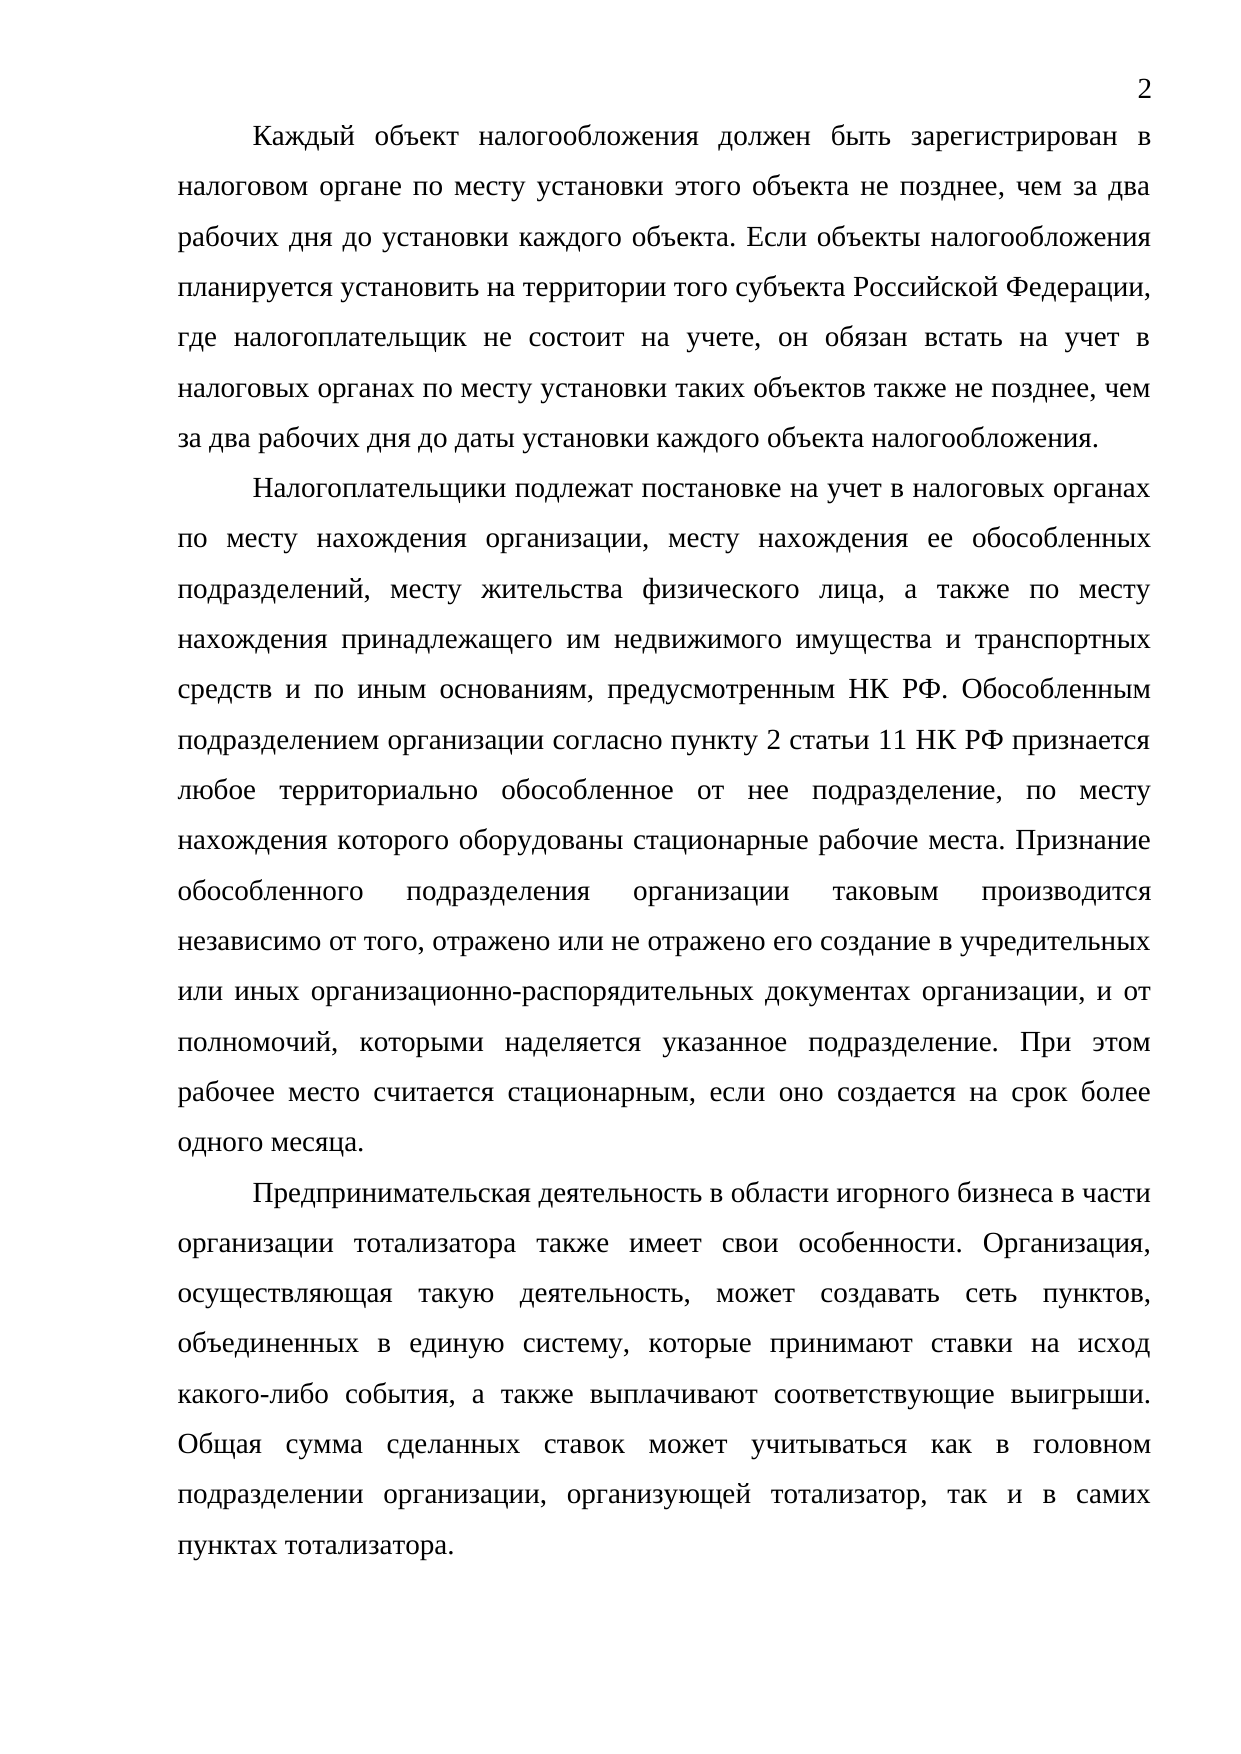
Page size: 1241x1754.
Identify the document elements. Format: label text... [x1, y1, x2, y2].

text Налогоплательщики подлежат постановке на учет в налоговых органах по месту нахождения организации, месту нахождения ее обособленных подразделений, месту жительства физического лица, а также по месту нахождения принадлежащего им недвижимого имущества и транспортных средств и по иным основаниям, предусмотренным НК РФ. Обособленным подразделением организации согласно пункту 2 статьи 11 НК РФ признается любое территориально обособленное от нее подразделение, по месту нахождения которого оборудованы стационарные рабочие места. Признание обособленного подразделения организации таковым производится независимо от того, отражено или не отражено его создание в учредительных или иных организационно-распорядительных документах организации, и от полномочий, которыми наделяется указанное подразделение. При этом рабочее место считается стационарным, если оно создается на срок более одного месяца. [177, 470, 1152, 1158]
text Каждый объект налогообложения должен быть зарегистрирован в налоговом органе по месту установки этого объекта не позднее, чем за два рабочих дня до установки каждого объекта. Если объекты налогообложения планируется установить на территории того субъекта Российской Федерации, где налогоплательщик не состоит на учете, он обязан встать на учет в налоговых органах по месту установки таких объектов также не позднее, чем за два рабочих дня до даты установки каждого объекта налогообложения. [177, 118, 1152, 453]
text Предпринимательская деятельность в области игорного бизнеса в части организации тотализатора также имеет свои особенности. Организация, осуществляющая такую деятельность, может создавать сеть пунктов, объединенных в единую систему, которые принимают ставки на исход какого-либо события, а также выплачивают соответствующие выигрыши. Общая сумма сделанных ставок может учитываться как в головном подразделении организации, организующей тотализатор, так и в самих пунктах тотализатора. [177, 1175, 1152, 1560]
